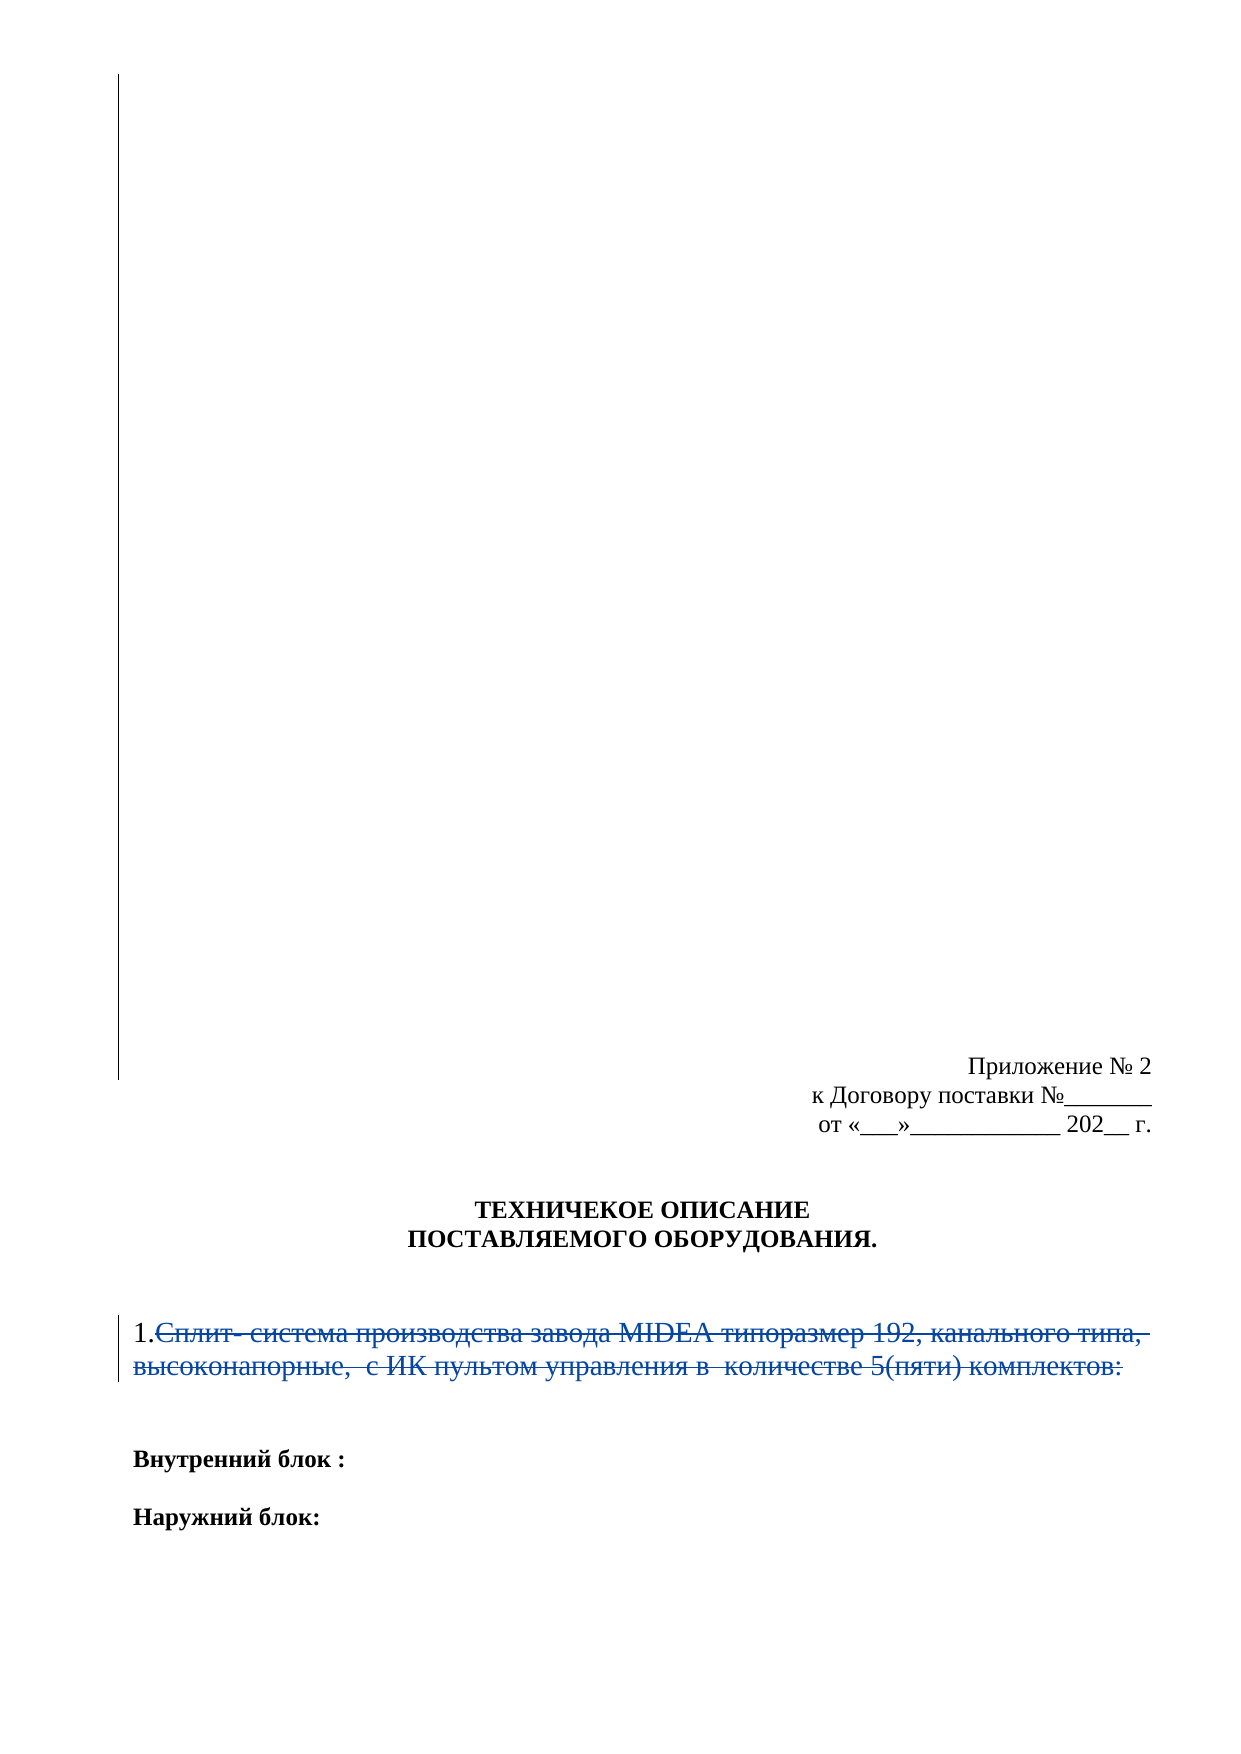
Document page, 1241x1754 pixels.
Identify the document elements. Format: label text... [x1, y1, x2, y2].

text 1. [133, 1315, 1152, 1382]
text Приложение № 2 [133, 1051, 1152, 1080]
list ТЕХНИЧЕКОЕ ОПИСАНИЕ [133, 1195, 1152, 1224]
list ПОСТАВЛЯЕМОГО ОБОРУДОВАНИЯ. [133, 1224, 1152, 1253]
text Наружний блок: [133, 1502, 1152, 1531]
text к Договору поставки №_______ [133, 1080, 1152, 1109]
text Внутренний блок : [133, 1444, 1152, 1473]
text от «___»____________ 202__ г. [133, 1109, 1152, 1138]
